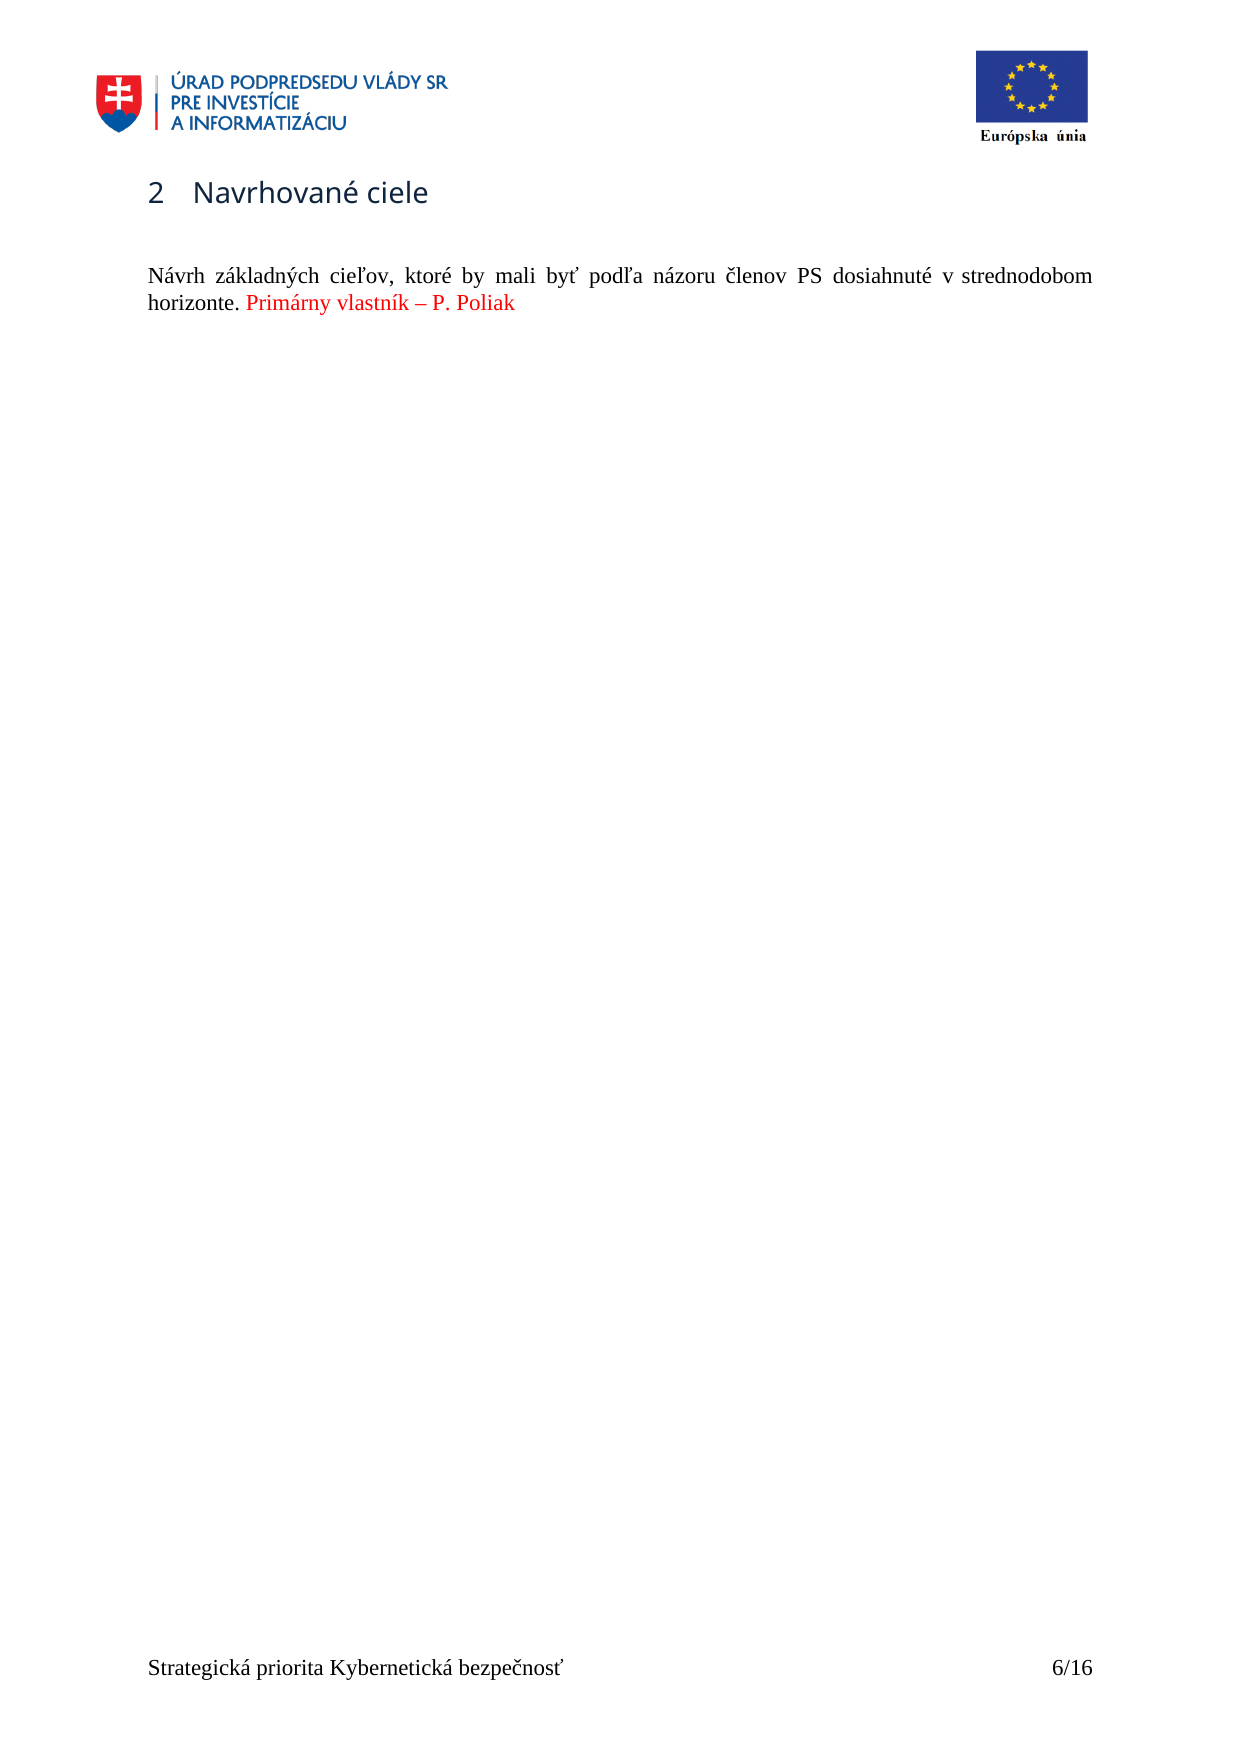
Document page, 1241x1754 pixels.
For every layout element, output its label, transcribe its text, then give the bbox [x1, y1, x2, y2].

text Návrh základných cieľov, ktoré by mali byť podľa názoru členov PS dosiahnuté v strednodobom horizonte. Primárny vlastník – P. Poliak [148, 262, 1093, 315]
picture [53, 31, 491, 173]
subtitle Navrhované ciele [148, 173, 1093, 212]
picture [970, 45, 1093, 148]
